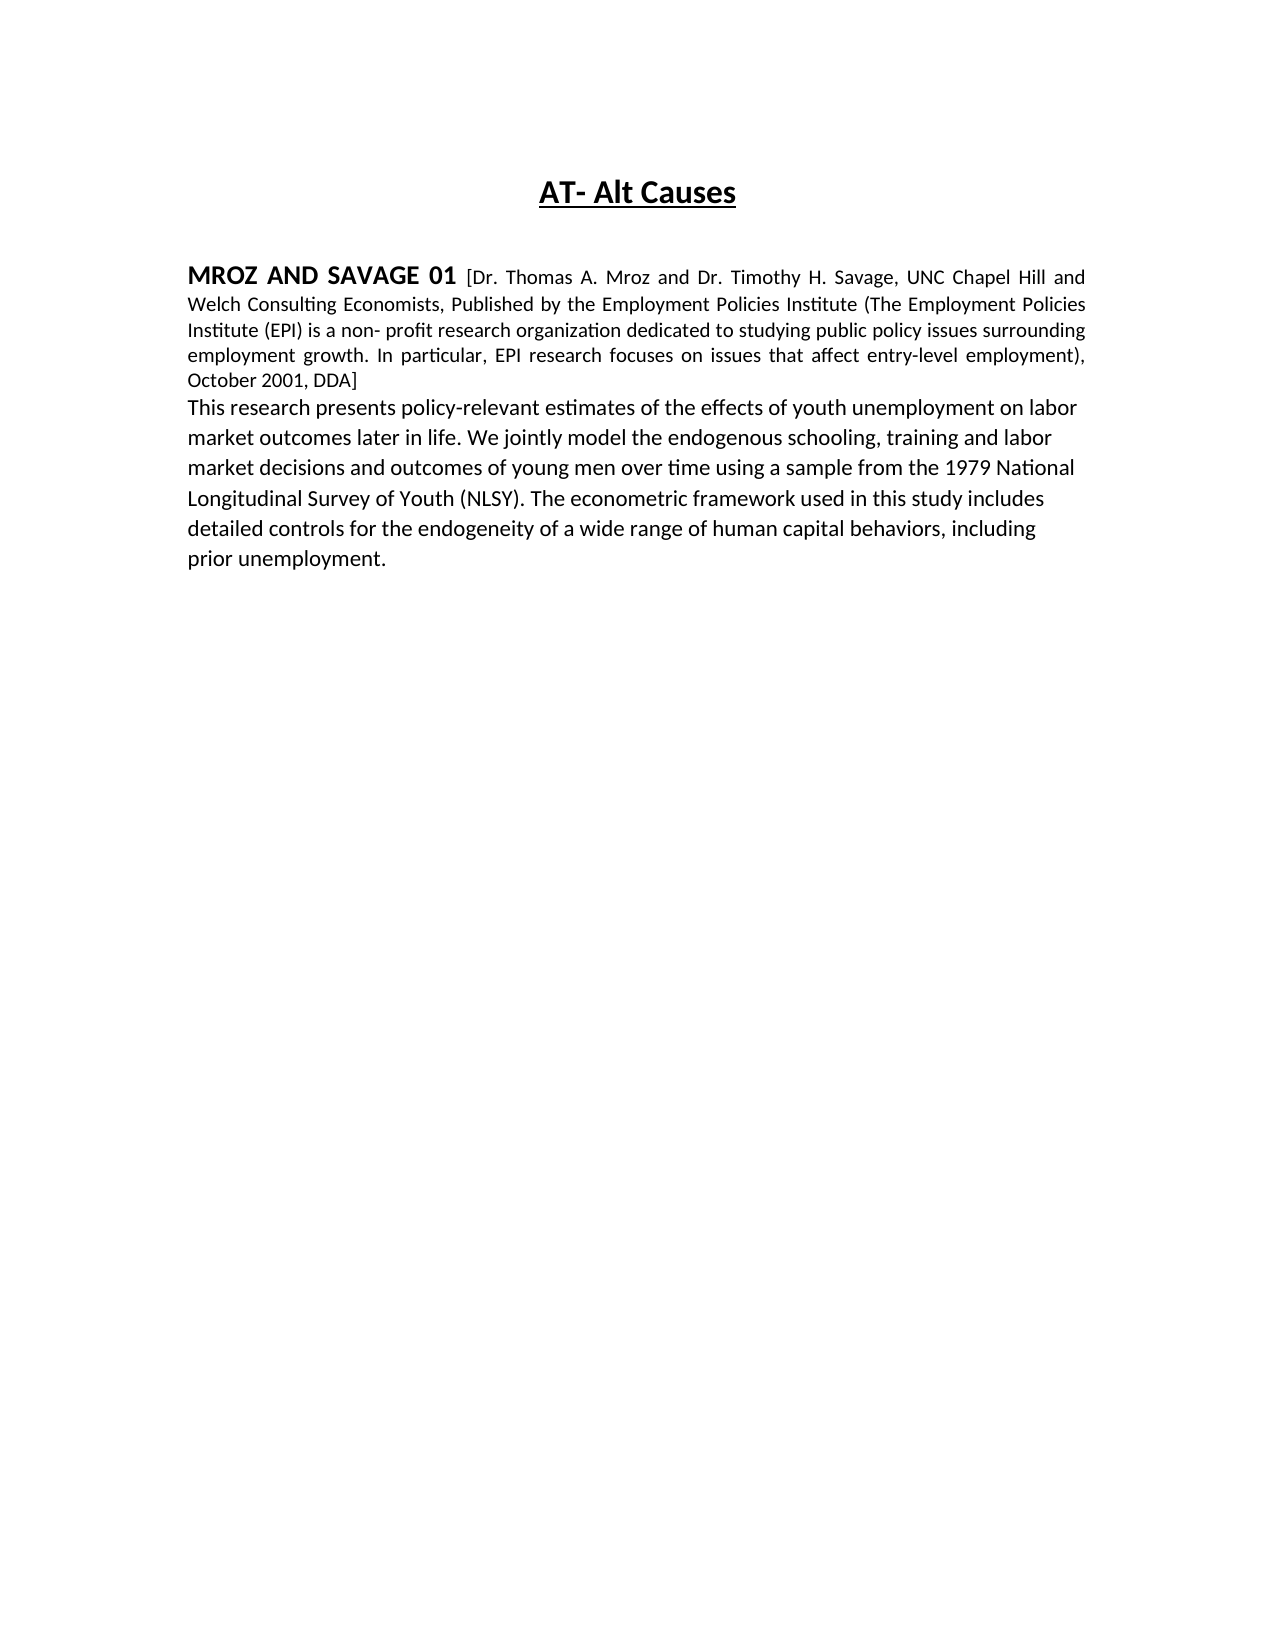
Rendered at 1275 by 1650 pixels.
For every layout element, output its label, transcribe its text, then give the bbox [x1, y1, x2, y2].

text This research presents policy-relevant estimates of the effects of youth unemployment on labor market outcomes later in life. We jointly model the endogenous schooling, training and labor market decisions and outcomes of young men over time using a sample from the 1979 National Longitudinal Survey of Youth (NLSY). The econometric framework used in this study includes detailed controls for the endogeneity of a wide range of human capital behaviors, including prior unemployment. [187, 393, 1087, 572]
subtitle MROZ AND SAVAGE 01 [Dr. Thomas A. Mroz and Dr. Timothy H. Savage, UNC Chapel Hill and Welch Consulting Economists, Published by the Employment Policies Institute (The Employment Policies Institute (EPI) is a non- profit research organization dedicated to studying public policy issues surrounding employment growth. In particular, EPI research focuses on issues that affect entry-level employment), October 2001, DDA] [187, 258, 1087, 393]
subtitle AT- Alt Causes [187, 171, 1087, 212]
